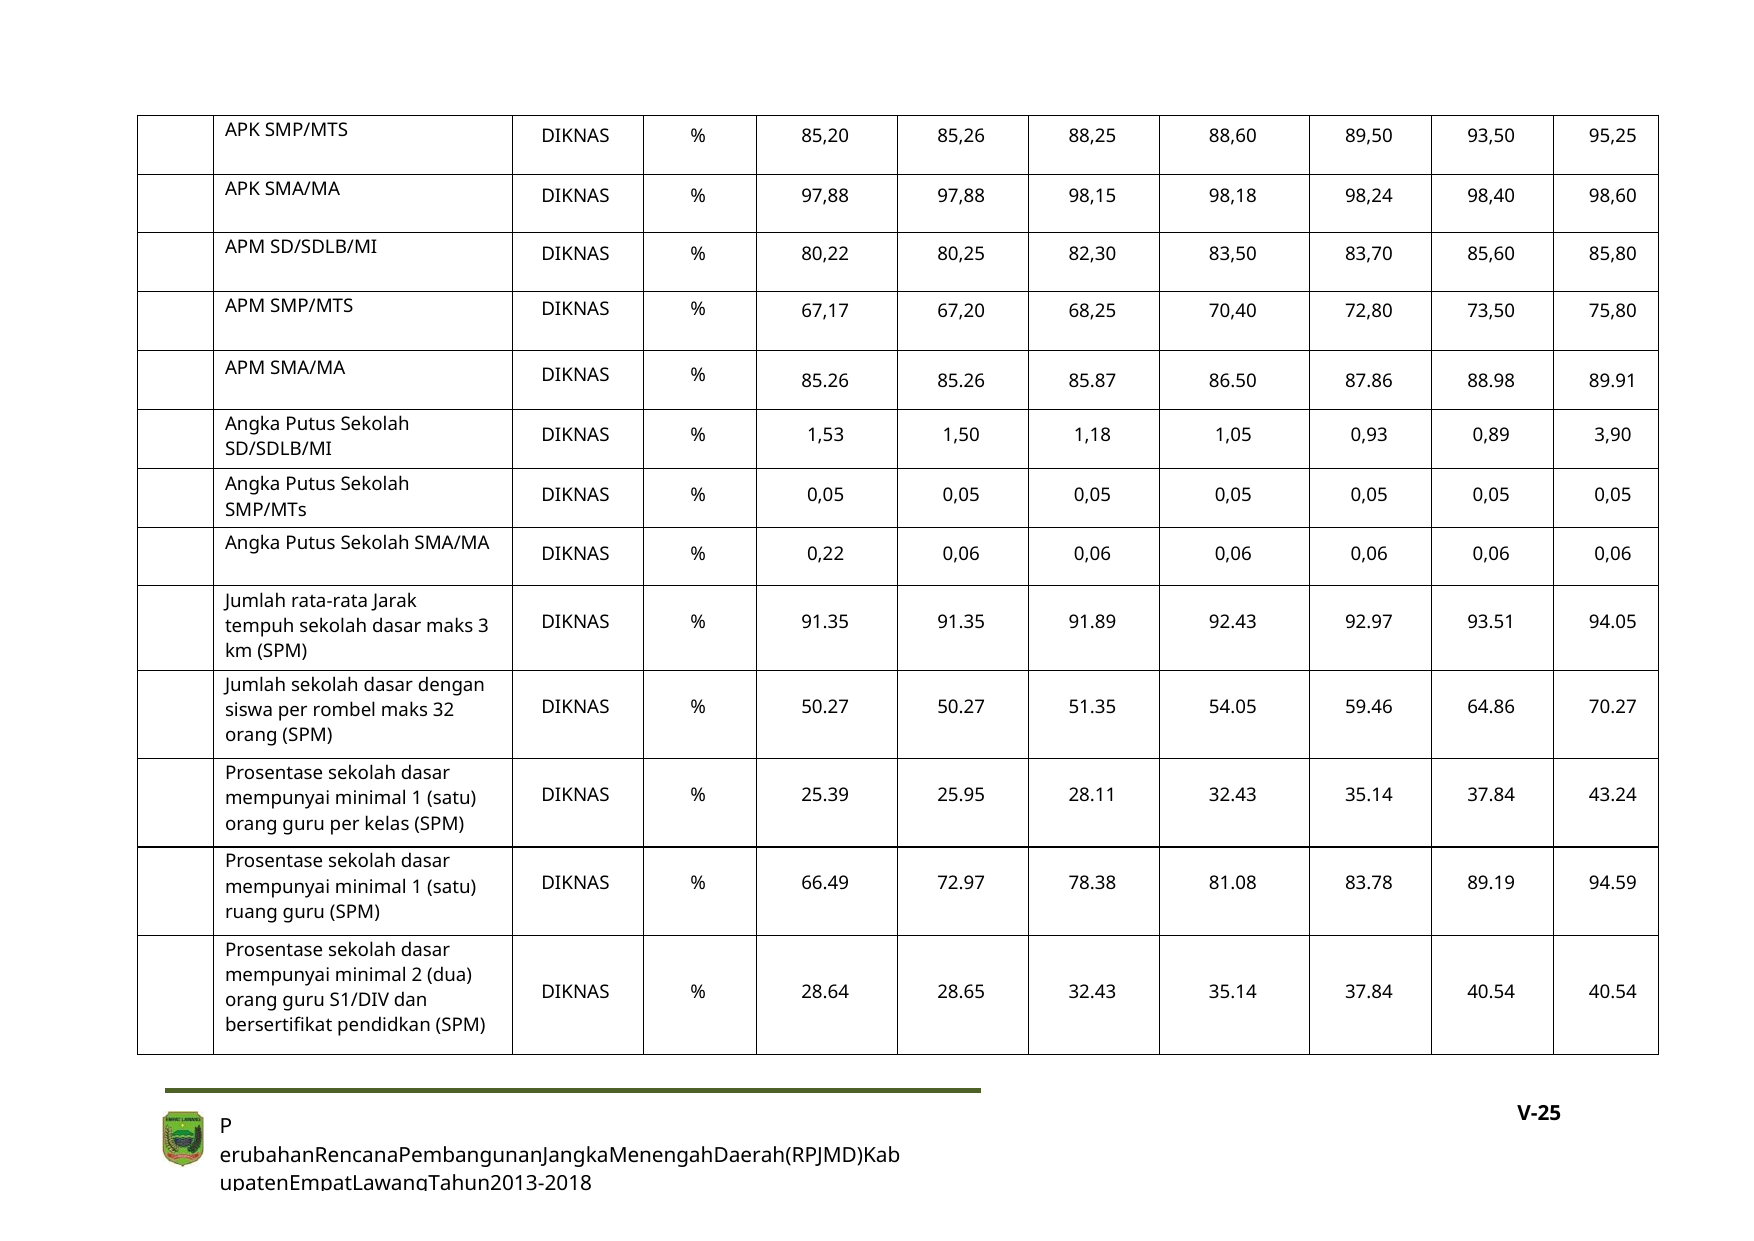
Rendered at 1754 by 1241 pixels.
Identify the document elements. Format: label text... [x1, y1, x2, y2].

table_cell Jumlah rata-rata Jarak tempuh sekolah dasar maks 3 km (SPM) [214, 586, 512, 670]
table_cell % [644, 410, 756, 468]
table_cell [138, 233, 213, 291]
table_cell Angka Putus Sekolah SD/SDLB/MI [214, 410, 512, 468]
table_cell DIKNAS [513, 292, 643, 350]
table_cell 83,50 [1160, 233, 1309, 291]
table_cell 28.11 [1029, 759, 1159, 846]
table_cell 72,80 [1310, 292, 1431, 350]
table_cell DIKNAS [513, 671, 643, 758]
table_cell 85.87 [1029, 351, 1159, 409]
table_cell Prosentase sekolah dasar mempunyai minimal 2 (dua) orang guru S1/DIV dan bersertifikat pendidkan (SPM) [214, 936, 512, 1053]
table_cell DIKNAS [513, 586, 643, 670]
table_cell 89.19 [1432, 848, 1553, 934]
table_cell 85,60 [1432, 233, 1553, 291]
table_cell APK SMA/MA [214, 175, 512, 232]
table_cell APK SMP/MTS [214, 116, 512, 173]
table_cell 88,60 [1160, 116, 1309, 173]
picture [162, 1111, 204, 1168]
table_cell 0,05 [1310, 469, 1431, 527]
table_cell % [644, 671, 756, 758]
table_cell Prosentase sekolah dasar mempunyai minimal 1 (satu) orang guru per kelas (SPM) [214, 759, 512, 846]
table_cell 1,50 [898, 410, 1028, 468]
table_cell 32.43 [1029, 936, 1159, 1053]
table_cell DIKNAS [513, 116, 643, 173]
table_cell DIKNAS [513, 175, 643, 232]
table_cell APM SMP/MTS [214, 292, 512, 350]
table_cell 0,06 [1029, 528, 1159, 585]
table_cell 0,06 [898, 528, 1028, 585]
table_cell 67,17 [757, 292, 897, 350]
table_cell % [644, 233, 756, 291]
table_cell 85.26 [898, 351, 1028, 409]
table_cell Angka Putus Sekolah SMP/MTs [214, 469, 512, 527]
table_cell 0,05 [898, 469, 1028, 527]
table_cell 93,50 [1432, 116, 1553, 173]
table_cell 85,80 [1554, 233, 1658, 291]
table_cell % [644, 936, 756, 1053]
table_cell 98,15 [1029, 175, 1159, 232]
table_cell 66.49 [757, 848, 897, 934]
table_cell 93.51 [1432, 586, 1553, 670]
table_cell 0,05 [1432, 469, 1553, 527]
table_cell 87.86 [1310, 351, 1431, 409]
table_cell 83.78 [1310, 848, 1431, 934]
table_cell Jumlah sekolah dasar dengan siswa per rombel maks 32 orang (SPM) [214, 671, 512, 758]
table_cell 0,22 [757, 528, 897, 585]
table_cell APM SD/SDLB/MI [214, 233, 512, 291]
table_cell 0,06 [1160, 528, 1309, 585]
table_cell 73,50 [1432, 292, 1553, 350]
table_cell 0,06 [1432, 528, 1553, 585]
table_cell DIKNAS [513, 528, 643, 585]
table_cell [138, 528, 213, 585]
table_cell 40.54 [1554, 936, 1658, 1053]
table_cell DIKNAS [513, 233, 643, 291]
table_cell 97,88 [898, 175, 1028, 232]
table_cell 0,89 [1432, 410, 1553, 468]
table_cell DIKNAS [513, 759, 643, 846]
table_cell 25.95 [898, 759, 1028, 846]
table_cell 40.54 [1432, 936, 1553, 1053]
table_cell 37.84 [1310, 936, 1431, 1053]
table_cell [138, 116, 213, 173]
table_cell 98,18 [1160, 175, 1309, 232]
table_cell DIKNAS [513, 469, 643, 527]
table_cell 85.26 [757, 351, 897, 409]
table_cell 0,05 [1029, 469, 1159, 527]
table_cell 98,60 [1554, 175, 1658, 232]
table_cell % [644, 759, 756, 846]
table_cell 37.84 [1432, 759, 1553, 846]
table_cell 0,06 [1554, 528, 1658, 585]
table_cell 3,90 [1554, 410, 1658, 468]
table_cell [138, 759, 213, 846]
table_cell 70,40 [1160, 292, 1309, 350]
table_cell 88.98 [1432, 351, 1553, 409]
table_cell 97,88 [757, 175, 897, 232]
table_cell % [644, 292, 756, 350]
table_cell 43.24 [1554, 759, 1658, 846]
table_cell 59.46 [1310, 671, 1431, 758]
table_cell 89.91 [1554, 351, 1658, 409]
table_cell 70.27 [1554, 671, 1658, 758]
table_cell 89,50 [1310, 116, 1431, 173]
table_cell 0,93 [1310, 410, 1431, 468]
table_cell 85,20 [757, 116, 897, 173]
table_cell 91.89 [1029, 586, 1159, 670]
table_cell 98,24 [1310, 175, 1431, 232]
table_cell % [644, 528, 756, 585]
table_cell DIKNAS [513, 351, 643, 409]
table_cell 35.14 [1160, 936, 1309, 1053]
table_cell 0,05 [757, 469, 897, 527]
table_cell 50.27 [757, 671, 897, 758]
table_cell 83,70 [1310, 233, 1431, 291]
table_cell 98,40 [1432, 175, 1553, 232]
table_cell % [644, 351, 756, 409]
table_cell DIKNAS [513, 410, 643, 468]
table_cell 80,22 [757, 233, 897, 291]
table_cell [138, 469, 213, 527]
table_cell 0,05 [1554, 469, 1658, 527]
table_cell 64.86 [1432, 671, 1553, 758]
table_cell 68,25 [1029, 292, 1159, 350]
table_cell 94.05 [1554, 586, 1658, 670]
table_cell 95,25 [1554, 116, 1658, 173]
table_cell 28.64 [757, 936, 897, 1053]
table_cell [138, 175, 213, 232]
table_cell 86.50 [1160, 351, 1309, 409]
table_cell 1,53 [757, 410, 897, 468]
table_cell 92.97 [1310, 586, 1431, 670]
table_cell 51.35 [1029, 671, 1159, 758]
table_cell [138, 410, 213, 468]
table_cell [138, 292, 213, 350]
table_cell % [644, 116, 756, 173]
table_cell 35.14 [1310, 759, 1431, 846]
table_cell % [644, 469, 756, 527]
table_cell 1,18 [1029, 410, 1159, 468]
table_cell 91.35 [757, 586, 897, 670]
table_cell 92.43 [1160, 586, 1309, 670]
table_cell 78.38 [1029, 848, 1159, 934]
table_cell % [644, 586, 756, 670]
table_cell 82,30 [1029, 233, 1159, 291]
table_cell 0,06 [1310, 528, 1431, 585]
table_cell 72.97 [898, 848, 1028, 934]
table_cell 75,80 [1554, 292, 1658, 350]
table_cell % [644, 175, 756, 232]
table_cell 32.43 [1160, 759, 1309, 846]
table_cell DIKNAS [513, 848, 643, 934]
table_cell 80,25 [898, 233, 1028, 291]
table_cell 54.05 [1160, 671, 1309, 758]
table_cell [138, 848, 213, 934]
table_cell [138, 586, 213, 670]
table_cell DIKNAS [513, 936, 643, 1053]
table_cell [138, 351, 213, 409]
table_cell 0,05 [1160, 469, 1309, 527]
table_cell [138, 936, 213, 1053]
table_cell 94.59 [1554, 848, 1658, 934]
table_cell 81.08 [1160, 848, 1309, 934]
table_cell 85,26 [898, 116, 1028, 173]
table_cell 88,25 [1029, 116, 1159, 173]
table_cell 50.27 [898, 671, 1028, 758]
table_cell 1,05 [1160, 410, 1309, 468]
table_cell Prosentase sekolah dasar mempunyai minimal 1 (satu) ruang guru (SPM) [214, 848, 512, 934]
table_cell 28.65 [898, 936, 1028, 1053]
table_cell [138, 671, 213, 758]
table_cell 91.35 [898, 586, 1028, 670]
table_cell APM SMA/MA [214, 351, 512, 409]
table_cell Angka Putus Sekolah SMA/MA [214, 528, 512, 585]
table_cell 67,20 [898, 292, 1028, 350]
table_cell 25.39 [757, 759, 897, 846]
table_cell % [644, 848, 756, 934]
